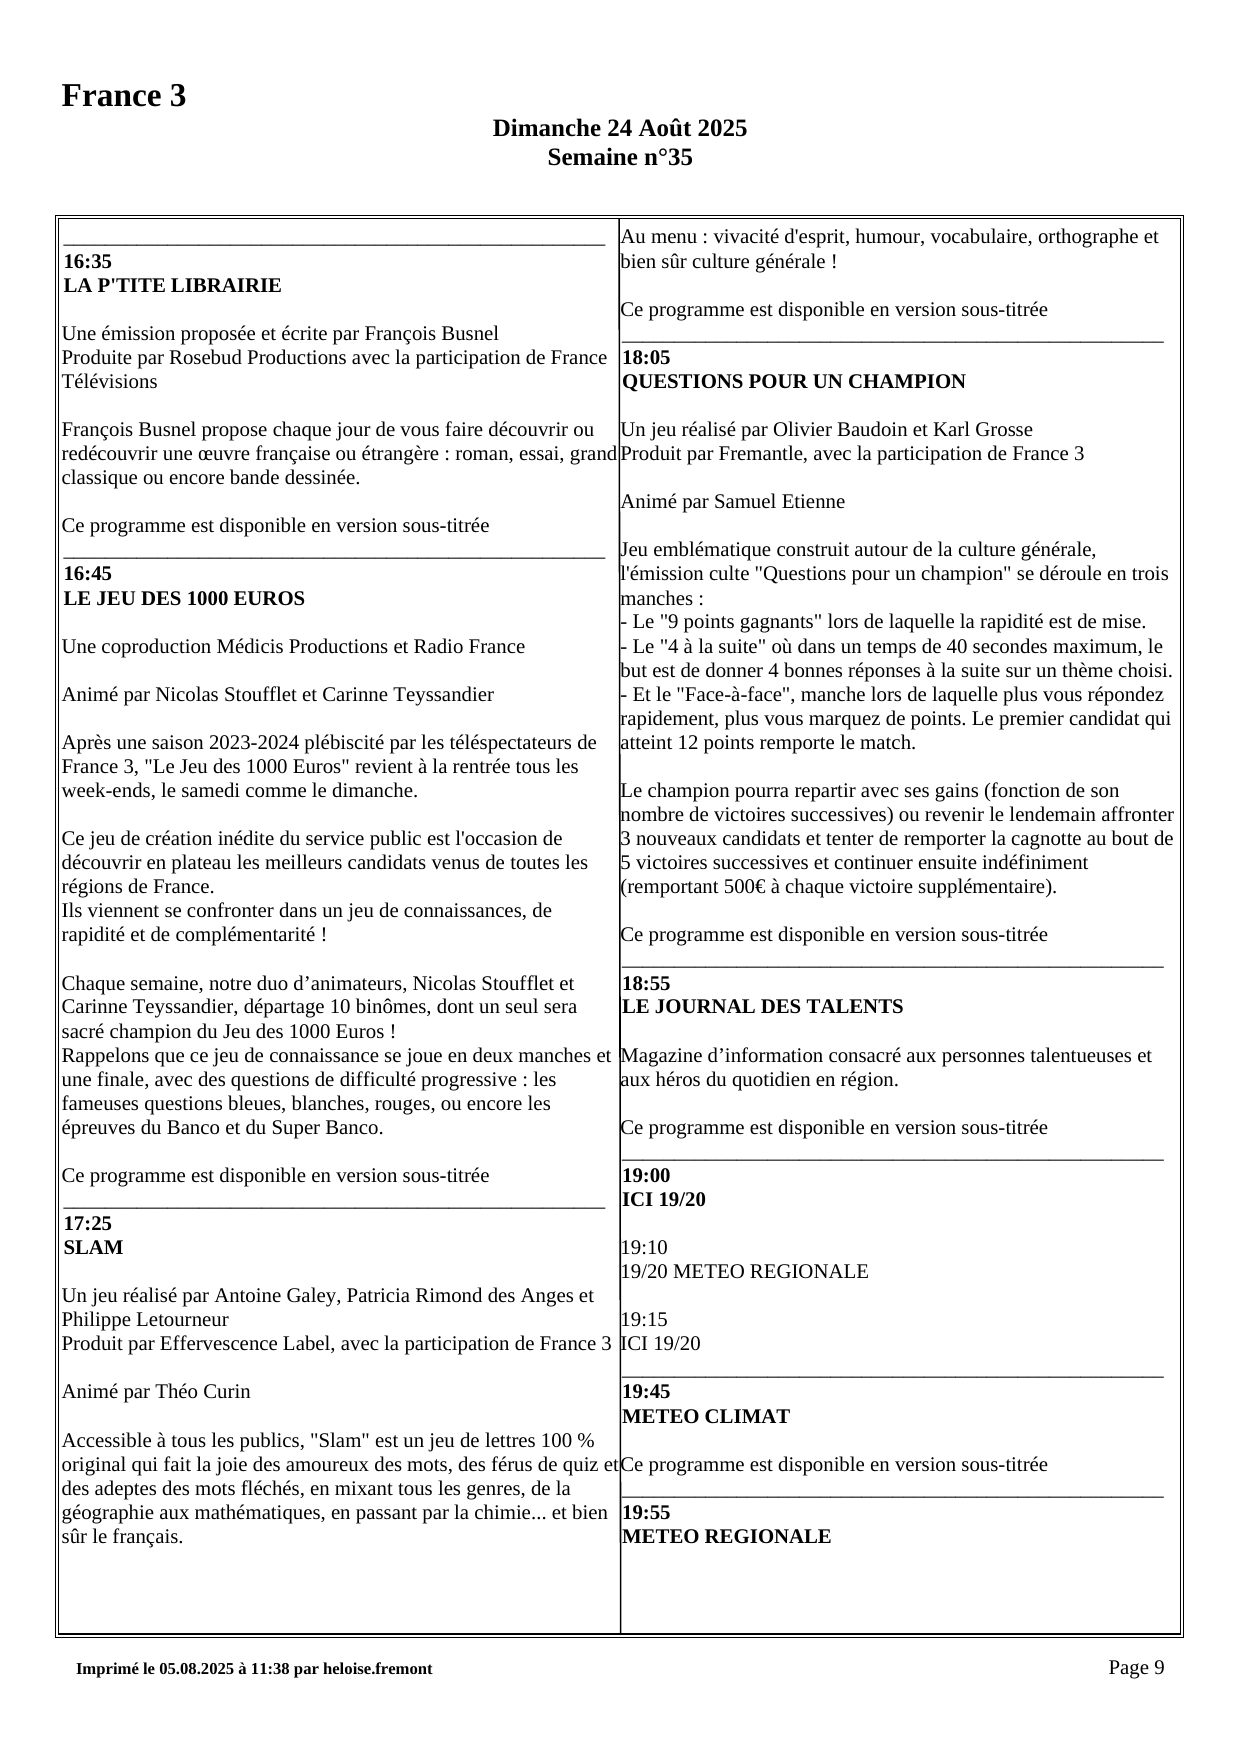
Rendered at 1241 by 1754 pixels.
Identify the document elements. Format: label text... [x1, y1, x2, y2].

text 19:10 19/20 METEO REGIONALE 19:15 ICI 19/20 [620, 1211, 1179, 1355]
text Ce programme est disponible en version sous-titrée [620, 297, 1179, 321]
text ____________________________________________________ [622, 946, 1179, 970]
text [620, 1452, 1179, 1476]
text 18:55 [622, 970, 1179, 994]
text Ce programme est disponible en version sous-titrée [61, 1163, 620, 1187]
text ____________________________________________________ [622, 321, 1179, 345]
text QUESTIONS POUR UN CHAMPION [622, 369, 1179, 393]
text ____________________________________________________ [622, 1139, 1179, 1163]
text Magazine d’information consacré aux personnes talentueuses et aux héros du quotidien en région. [620, 1018, 1179, 1091]
text 17:25 [63, 1211, 620, 1235]
text ____________________________________________________ [63, 1187, 620, 1211]
text SLAM [63, 1235, 620, 1259]
text 16:35 [63, 248, 620, 273]
text 19:00 [622, 1163, 1179, 1187]
text Ce programme est disponible en version sous-titrée [620, 922, 1179, 946]
text METEO REGIONALE [622, 1524, 1179, 1548]
text 18:05 [622, 345, 1179, 369]
text ____________________________________________________ [622, 1355, 1179, 1379]
text ____________________________________________________ [63, 224, 620, 248]
text ____________________________________________________ [622, 1476, 1179, 1500]
text LE JEU DES 1000 EUROS [63, 585, 620, 609]
text METEO CLIMAT [622, 1403, 1179, 1428]
text Une émission proposée et écrite par François Busnel Produite par Rosebud Productions avec la participation de France Télévisions François Busnel propose chaque jour de vous faire découvrir ou redécouvrir une œuvre française ou étrangère : roman, essai, grand classique ou encore bande dessinée. [61, 297, 620, 489]
text Au menu : vivacité d'esprit, humour, vocabulaire, orthographe et bien sûr culture générale ! [620, 224, 1179, 273]
text ____________________________________________________ [63, 537, 620, 561]
text 16:45 [63, 561, 620, 585]
text Ce programme est disponible en version sous-titrée [61, 513, 620, 537]
text 19:55 [622, 1500, 1179, 1524]
text Ce programme est disponible en version sous-titrée [620, 1115, 1179, 1139]
text 19:45 [622, 1379, 1179, 1403]
text LA P'TITE LIBRAIRIE [63, 273, 620, 297]
text ICI 19/20 [622, 1187, 1179, 1211]
text Un jeu réalisé par Antoine Galey, Patricia Rimond des Anges et Philippe Letourneur Produit par Effervescence Label, avec la participation de France 3 Animé par Théo Curin Accessible à tous les publics, "Slam" est un jeu de lettres 100 % original qui fait la joie des amoureux des mots, des férus de quiz et des adeptes des mots fléchés, en mixant tous les genres, de la géographie aux mathématiques, en passant par la chimie... et bien sûr le français. [61, 1259, 620, 1572]
text Une coproduction Médicis Productions et Radio France Animé par Nicolas Stoufflet et Carinne Teyssandier Après une saison 2023-2024 plébiscité par les téléspectateurs de France 3, "Le Jeu des 1000 Euros" revient à la rentrée tous les week-ends, le samedi comme le dimanche. Ce jeu de création inédite du service public est l'occasion de découvrir en plateau les meilleurs candidats venus de toutes les régions de France. Ils viennent se confronter dans un jeu de connaissances, de rapidité et de complémentarité ! Chaque semaine, notre duo d’animateurs, Nicolas Stoufflet et Carinne Teyssandier, départage 10 binômes, dont un seul sera sacré champion du Jeu des 1000 Euros ! Rappelons que ce jeu de connaissance se joue en deux manches et une finale, avec des questions de difficulté progressive : les fameuses questions bleues, blanches, rouges, ou encore les épreuves du Banco et du Super Banco. [61, 609, 620, 1163]
text LE JOURNAL DES TALENTS [622, 994, 1179, 1018]
text Un jeu réalisé par Olivier Baudoin et Karl Grosse Produit par Fremantle, avec la participation de France 3 Animé par Samuel Etienne Jeu emblématique construit autour de la culture générale, l'émission culte "Questions pour un champion" se déroule en trois manches : - Le "9 points gagnants" lors de laquelle la rapidité est de mise. - Le "4 à la suite" où dans un temps de 40 secondes maximum, le but est de donner 4 bonnes réponses à la suite sur un thème choisi. - Et le "Face-à-face", manche lors de laquelle plus vous répondez rapidement, plus vous marquez de points. Le premier candidat qui atteint 12 points remporte le match. Le champion pourra repartir avec ses gains (fonction de son nombre de victoires successives) ou revenir le lendemain affronter 3 nouveaux candidats et tenter de remporter la cagnotte au bout de 5 victoires successives et continuer ensuite indéfiniment (remportant 500€ à chaque victoire supplémentaire). [620, 393, 1179, 922]
